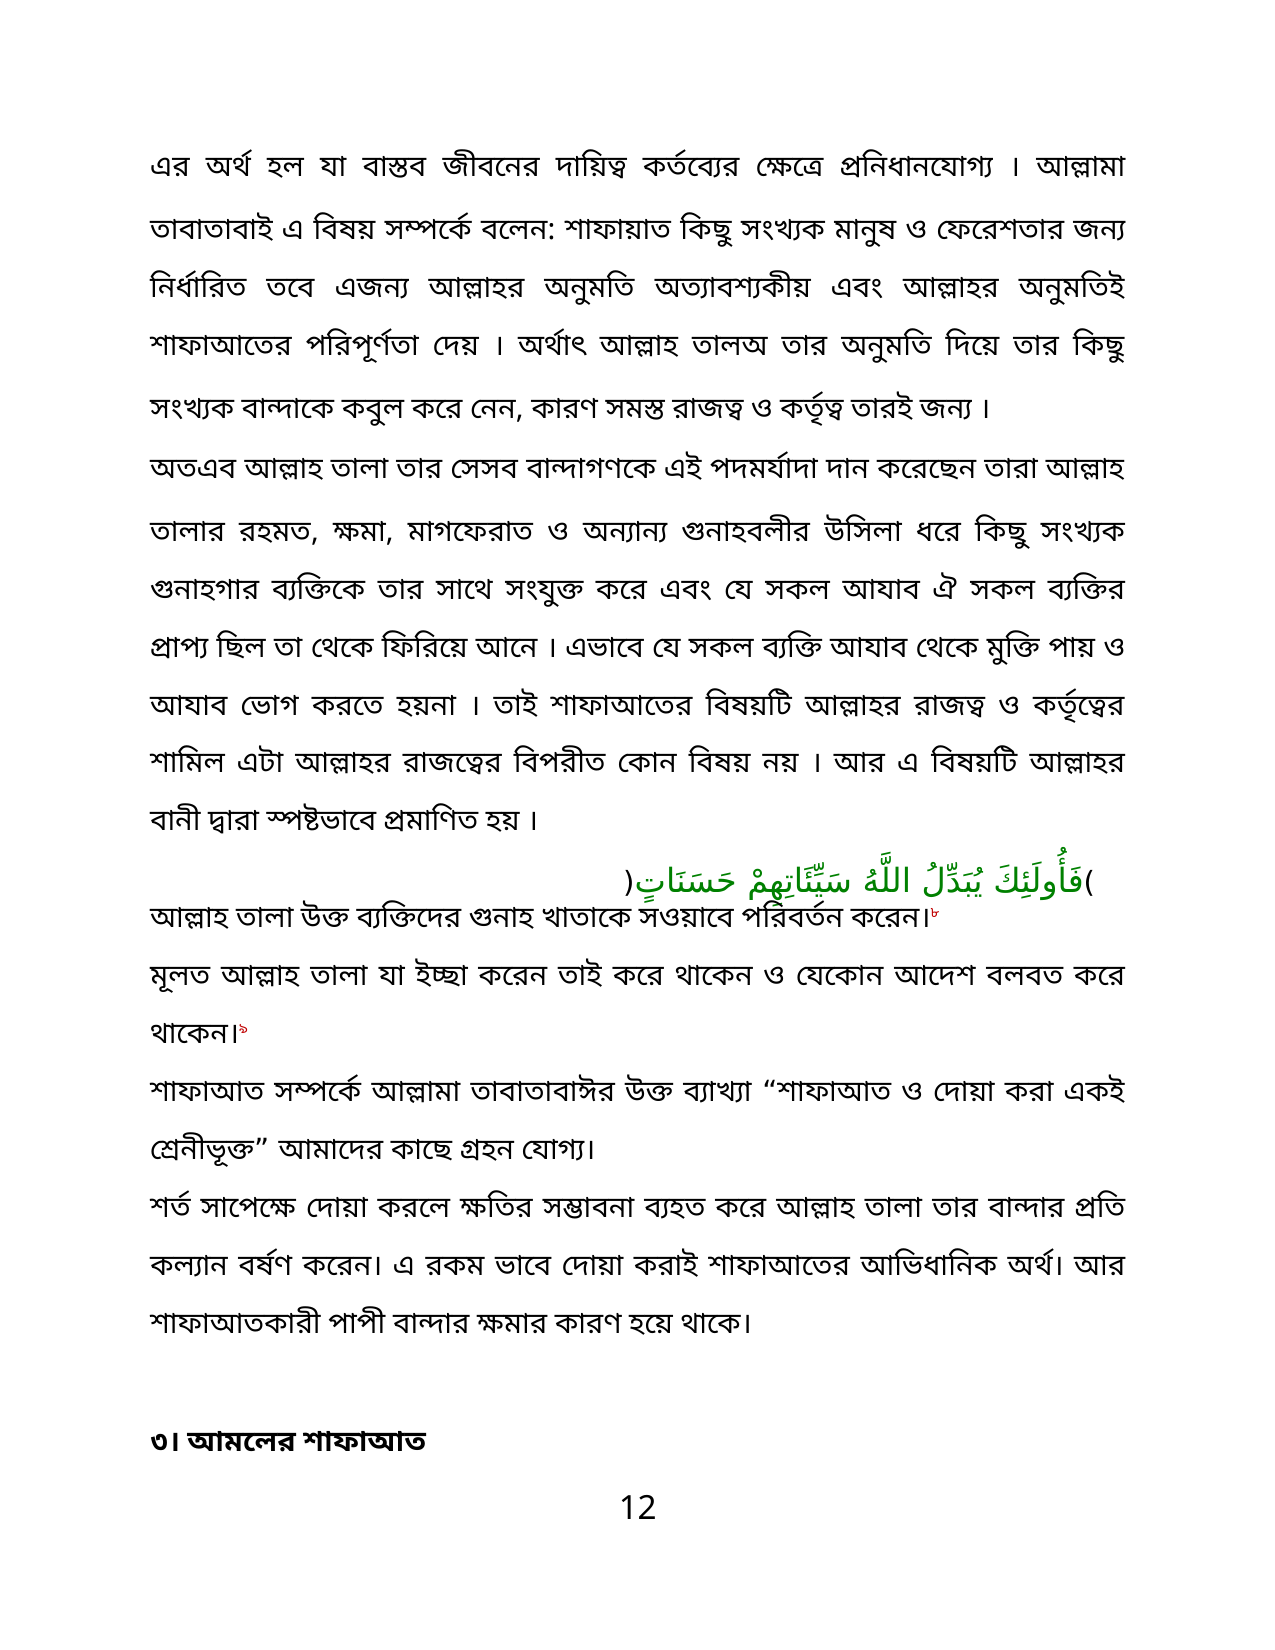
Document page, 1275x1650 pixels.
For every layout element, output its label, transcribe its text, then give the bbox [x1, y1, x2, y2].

text শর্ত সাপেক্ষে দোয়া করলে ক্ষতির সম্ভাবনা ব্যহত করে আল্লাহ তালা তার বান্দার প্রতি কল্যান বর্ষণ করেন। এ রকম ভাবে দোয়া করাই শাফাআতের আভিধানিক অর্থ। আর শাফাআতকারী পাপী বান্দার ক্ষমার কারণ হয়ে থাকে। [150, 1191, 1125, 1346]
text অতএব আল্লাহ তালা তার সেসব বান্দাগণকে এই পদমর্যাদা দান করেছেন তারা আল্লাহ তালার রহমত, ক্ষমা, মাগফেরাত ও অন্যান্য গুনাহবলীর উসিলা ধরে কিছু সংখ্যক গুনাহগার ব্যক্তিকে তার সাথে সংযুক্ত করে এবং যে সকল আযাব ঐ সকল ব্যক্তির প্রাপ্য ছিল তা থেকে ফিরিয়ে আনে । এভাবে যে সকল ব্যক্তি আযাব থেকে মুক্তি পায় ও আযাব ভোগ করতে হয়না । তাই শাফাআতের বিষয়টি আল্লাহর রাজত্ব ও কর্তৃত্বের শামিল এটা আল্লাহর রাজত্বের বিপরীত কোন বিষয় নয় । আর এ বিষয়টি আল্লাহর বানী দ্বারা স্পষ্টভাবে প্রমাণিত হয় । [150, 452, 1125, 843]
text শাফাআত সম্পর্কে আল্লামা তাবাতাবাঈর উক্ত ব্যাখ্যা “শাফাআত ও দোয়া করা একই শ্রেনীভূক্ত” আমাদের কাছে গ্রহন যোগ্য। [150, 1074, 1125, 1172]
text ৩। আমলের শাফাআত [150, 1424, 1125, 1463]
text এর অর্থ হল যা বাস্তব জীবনের দায়িত্ব কর্তব্যের ক্ষেত্রে প্রনিধানযোগ্য । আল্লামা তাবাতাবাই এ বিষয় সম্পর্কে বলেন: শাফায়াত কিছু সংখ্যক মানুষ ও ফেরেশতার জন্য নির্ধারিত তবে এজন্য আল্লাহর অনুমতি অত্যাবশ্যকীয় এবং আল্লাহর অনুমতিই শাফাআতের পরিপূর্ণতা দেয় । অর্থাৎ আল্লাহ তালঅ তার অনুমতি দিয়ে তার কিছু সংখ্যক বান্দাকে কবুল করে নেন, কারণ সমস্ত রাজত্ব ও কর্তৃত্ব তারই জন্য । [150, 150, 1125, 430]
text মূলত আল্লাহ তালা যা ইচ্ছা করেন তাই করে থাকেন ও যেকোন আদেশ বলবত করে থাকেন।৯ [150, 959, 1125, 1055]
text আল্লাহ তালা উক্ত ব্যক্তিদের গুনাহ খাতাকে সওয়াবে পরিবর্তন করেন।৮ [150, 901, 1125, 939]
text )فَأُولَئِكَ يُبَدِّلُ اللَّهُ سَيِّئَاتِهِمْ حَسَنَاتٍ( [150, 862, 1125, 901]
